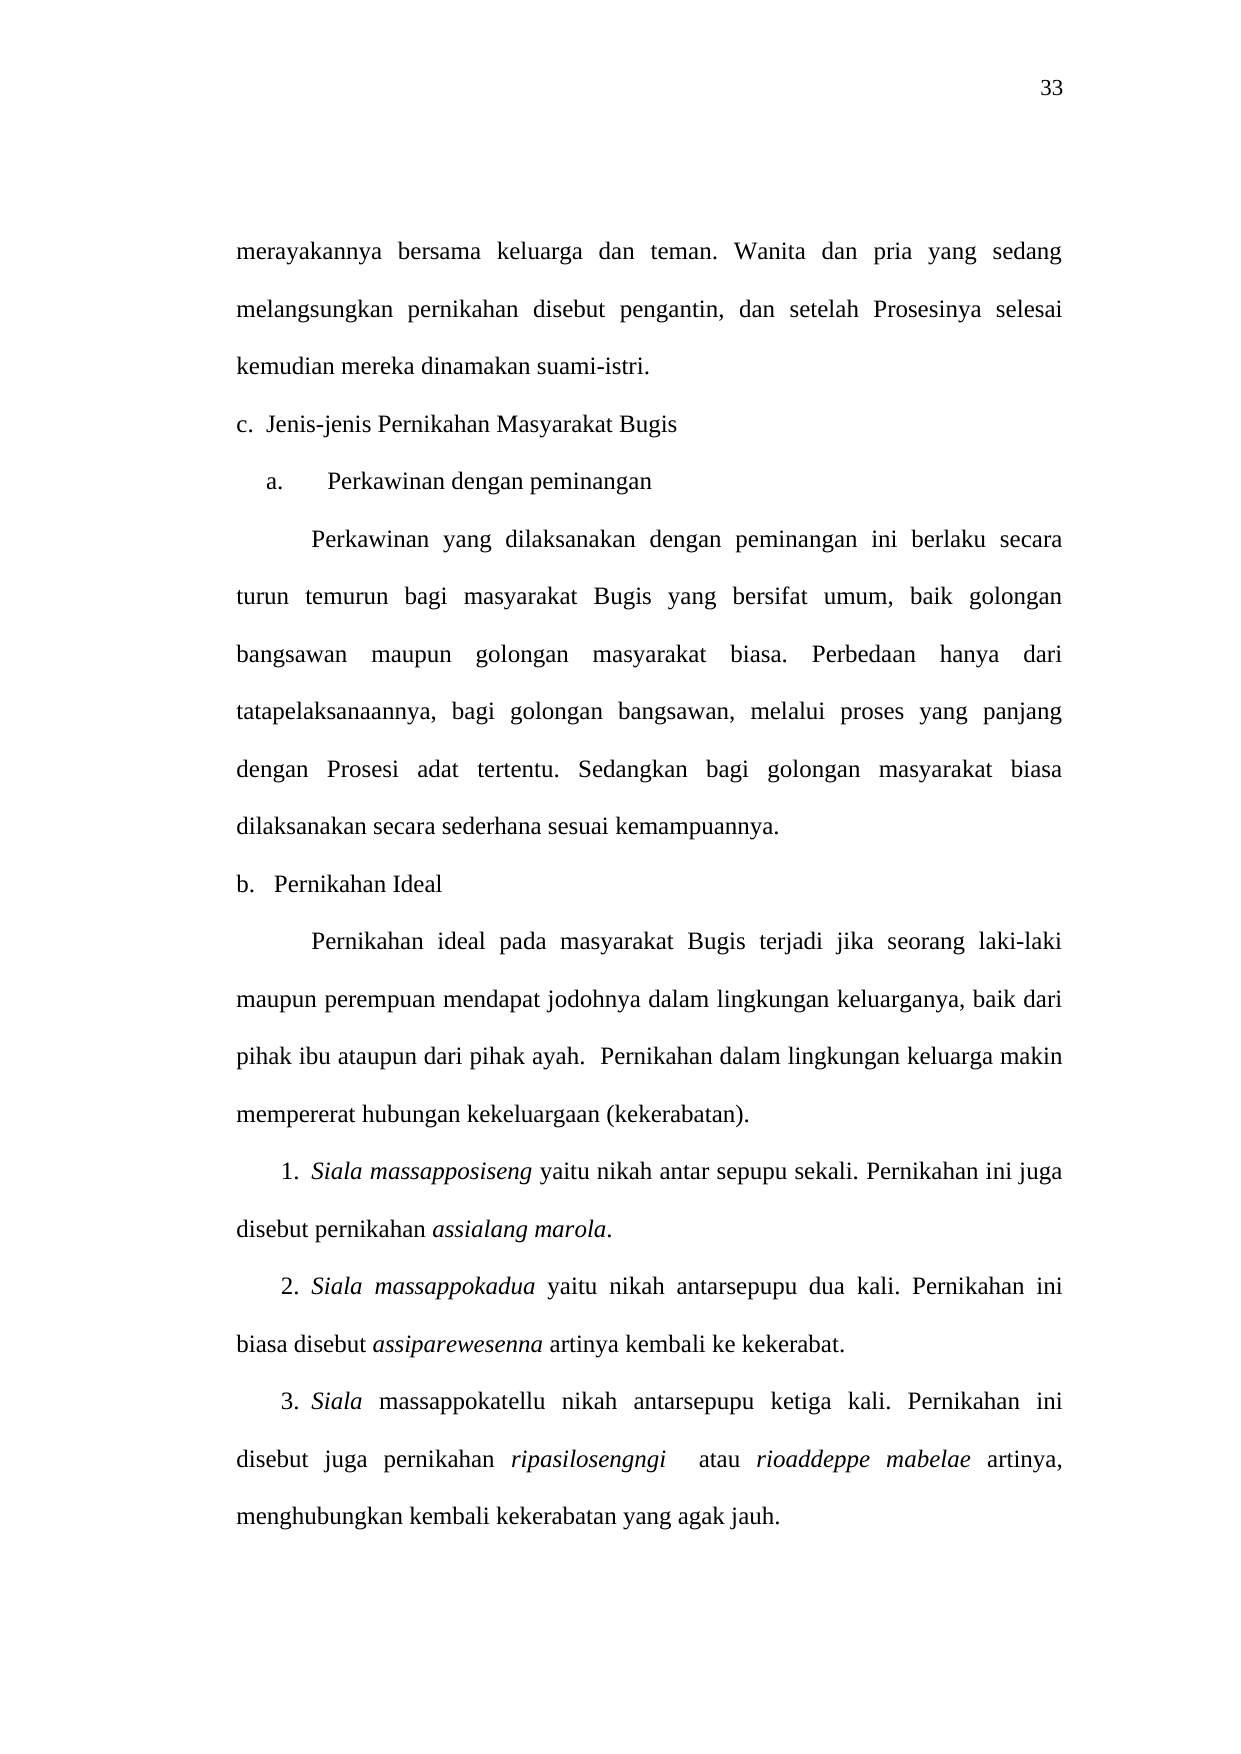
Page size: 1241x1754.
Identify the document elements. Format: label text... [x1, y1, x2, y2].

list Siala massapposiseng yaitu nikah antar sepupu sekali. Pernikahan ini juga disebut pernikahan assialang marola. [236, 1156, 1063, 1242]
list Siala massappokadua yaitu nikah antarsepupu dua kali. Pernikahan ini biasa disebut assiparewesenna artinya kembali ke kekerabat. [236, 1271, 1063, 1357]
text a. Perkawinan dengan peminangan [236, 466, 1063, 495]
text Pernikahan ideal pada masyarakat Bugis terjadi jika seorang laki-laki maupun perempuan mendapat jodohnya dalam lingkungan keluarganya, baik dari pihak ibu ataupun dari pihak ayah. Pernikahan dalam lingkungan keluarga makin mempererat hubungan kekeluargaan (kekerabatan). [236, 926, 1063, 1127]
list Jenis-jenis Pernikahan Masyarakat Bugis [236, 409, 1063, 437]
list Siala massappokatellu nikah antarsepupu ketiga kali. Pernikahan ini disebut juga pernikahan ripasilosengngi atau rioaddeppe mabelae artinya, menghubungkan kembali kekerabatan yang agak jauh. [236, 1386, 1063, 1530]
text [236, 236, 1063, 380]
text Perkawinan yang dilaksanakan dengan peminangan ini berlaku secara turun temurun bagi masyarakat Bugis yang bersifat umum, baik golongan bangsawan maupun golongan masyarakat biasa. Perbedaan hanya dari tatapelaksanaannya, bagi golongan bangsawan, melalui proses yang panjang dengan Prosesi adat tertentu. Sedangkan bagi golongan masyarakat biasa dilaksanakan secara sederhana sesuai kemampuannya. [236, 524, 1063, 840]
text b. Pernikahan Ideal [236, 869, 1063, 897]
